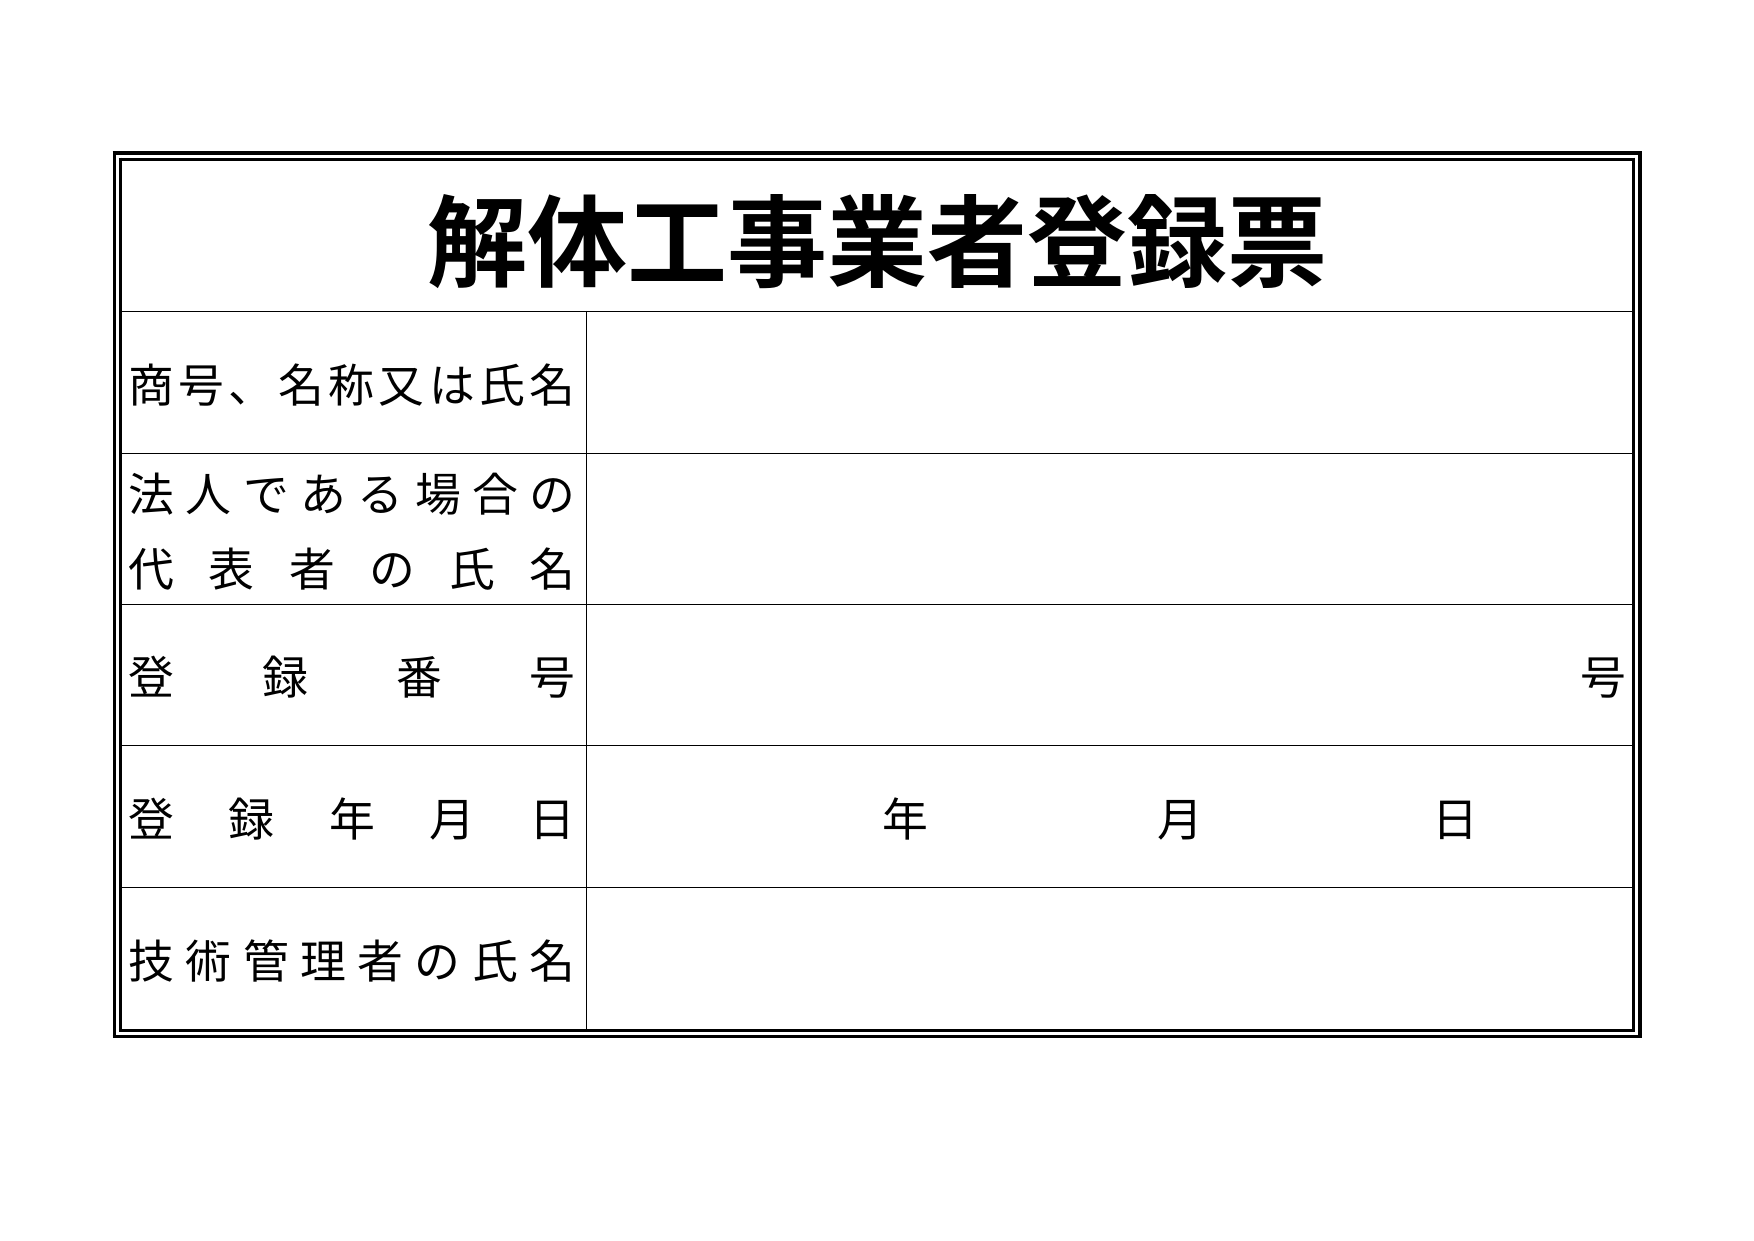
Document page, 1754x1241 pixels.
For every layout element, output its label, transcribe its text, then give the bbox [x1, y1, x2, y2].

table_cell 年 月 日 [587, 746, 1632, 887]
table_cell 商号、名称又は氏名 [122, 312, 586, 452]
table_cell 号 [587, 605, 1632, 745]
table_cell 登録番号 [122, 605, 586, 745]
table_cell 技術管理者の氏名 [122, 888, 586, 1029]
table_header 解体工事業者登録票 [117, 155, 1637, 311]
table_cell [587, 312, 1632, 452]
table_cell [587, 454, 1632, 603]
table_cell 法人である場合の 代表者の氏名 [122, 454, 586, 603]
table_cell [587, 888, 1632, 1029]
table_cell 登録年月日 [122, 746, 586, 887]
